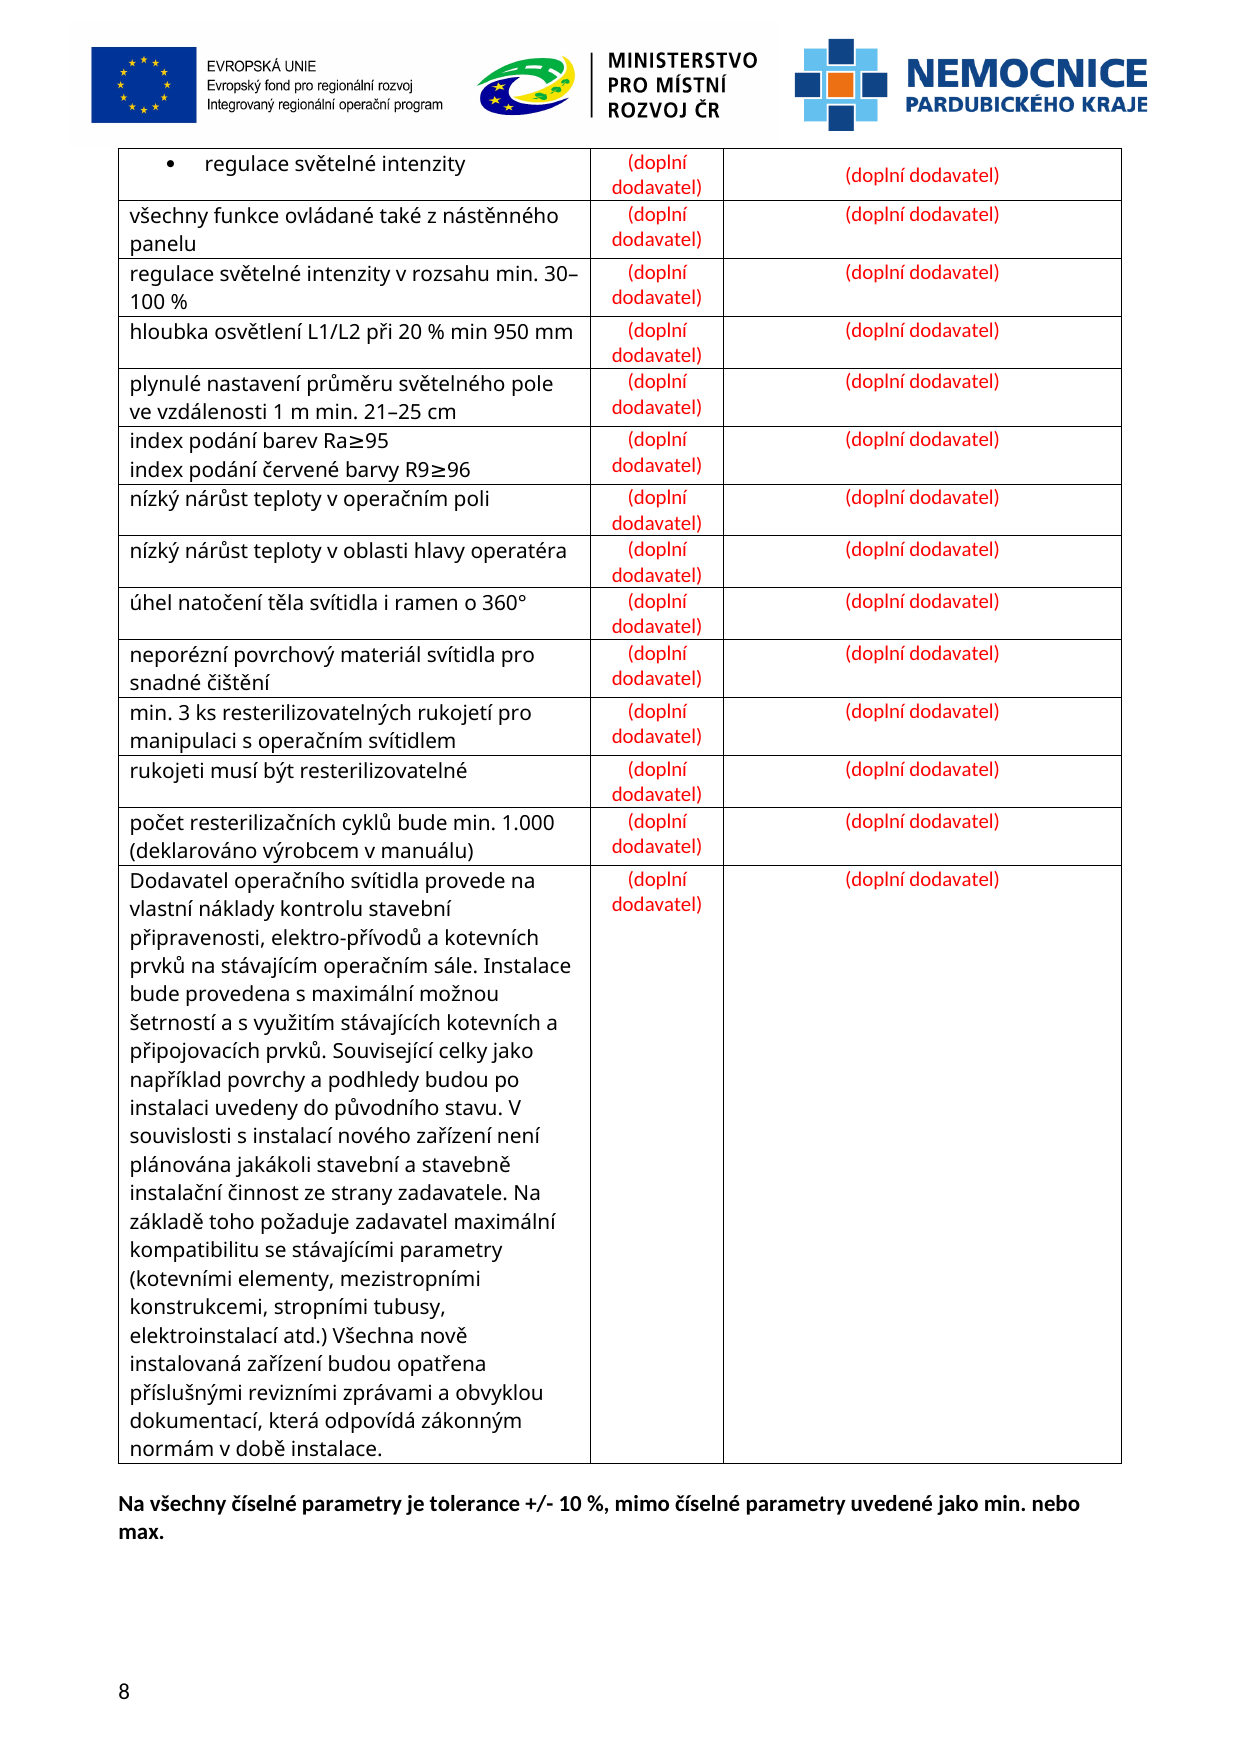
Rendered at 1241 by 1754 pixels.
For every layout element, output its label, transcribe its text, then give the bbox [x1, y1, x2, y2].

table_cell (doplní dodavatel) [724, 201, 1121, 258]
table_cell (doplní dodavatel) [724, 698, 1121, 755]
table_cell (doplní dodavatel) [591, 588, 723, 639]
table_cell (doplní dodavatel) [591, 201, 723, 258]
table_cell (doplní dodavatel) [724, 427, 1121, 483]
table_cell všechny funkce ovládané také z nástěnného panelu [119, 201, 590, 258]
picture [793, 37, 1148, 132]
table_cell (doplní dodavatel) [724, 317, 1121, 368]
table_cell regulace světelné intenzity v rozsahu min. 30–100 % [119, 259, 590, 316]
table_cell nízký nárůst teploty v operačním poli [119, 485, 590, 535]
table_cell plynulé nastavení průměru světelného pole ve vzdálenosti 1 m min. 21–25 cm [119, 369, 590, 426]
table_cell rukojeti musí být resterilizovatelné [119, 756, 590, 807]
table_cell (doplní dodavatel) [591, 317, 723, 368]
table_cell neporézní povrchový materiál svítidla pro snadné čištění [119, 640, 590, 697]
table_cell (doplní dodavatel) [724, 756, 1121, 807]
table_cell počet resterilizačních cyklů bude min. 1.000 (deklarováno výrobcem v manuálu) [119, 808, 590, 865]
table_cell (doplní dodavatel) [724, 536, 1121, 587]
table_cell (doplní dodavatel) [591, 866, 723, 1463]
table_cell nízký nárůst teploty v oblasti hlavy operatéra [119, 536, 590, 587]
table_cell (doplní dodavatel) [724, 866, 1121, 1463]
table_cell (doplní dodavatel) [724, 485, 1121, 535]
table_cell regulace světelné intenzity [119, 149, 590, 200]
table_cell (doplní dodavatel) [724, 369, 1121, 426]
table_cell (doplní dodavatel) [591, 536, 723, 587]
picture [68, 21, 780, 148]
table_cell (doplní dodavatel) [724, 808, 1121, 865]
table_cell (doplní dodavatel) [724, 259, 1121, 316]
table_cell hloubka osvětlení L1/L2 při 20 % min 950 mm [119, 317, 590, 368]
table_cell úhel natočení těla svítidla i ramen o 360° [119, 588, 590, 639]
table_cell (doplní dodavatel) [724, 640, 1121, 697]
table_cell index podání barev Ra≥95 index podání červené barvy R9≥96 [119, 427, 590, 483]
table_cell (doplní dodavatel) [591, 698, 723, 755]
table_cell (doplní dodavatel) [591, 756, 723, 807]
table_cell Dodavatel operačního svítidla provede na vlastní náklady kontrolu stavební připravenosti, elektro-přívodů a kotevních prvků na stávajícím operačním sále. Instalace bude provedena s maximální možnou šetrností a s využitím stávajících kotevních a připojovacích prvků. Související celky jako například povrchy a podhledy budou po instalaci uvedeny do původního stavu. V souvislosti s instalací nového zařízení není plánována jakákoli stavební a stavebně instalační činnost ze strany zadavatele. Na základě toho požaduje zadavatel maximální kompatibilitu se stávajícími parametry (kotevními elementy, mezistropními konstrukcemi, stropními tubusy, elektroinstalací atd.) Všechna nově instalovaná zařízení budou opatřena příslušnými revizními zprávami a obvyklou dokumentací, která odpovídá zákonným normám v době instalace. [119, 866, 590, 1463]
table_cell (doplní dodavatel) [591, 427, 723, 483]
table_cell (doplní dodavatel) [724, 588, 1121, 639]
table_cell (doplní dodavatel) [591, 259, 723, 316]
table_cell (doplní dodavatel) [724, 149, 1121, 200]
table_cell (doplní dodavatel) [591, 149, 723, 200]
table_cell (doplní dodavatel) [591, 640, 723, 697]
table_cell (doplní dodavatel) [591, 485, 723, 535]
table_cell min. 3 ks resterilizovatelných rukojetí pro manipulaci s operačním svítidlem [119, 698, 590, 755]
table_cell (doplní dodavatel) [591, 369, 723, 426]
subtitle Na všechny číselné parametry je tolerance +/- 10 %, mimo číselné parametry uvedené jako min. nebo max. [118, 1489, 1122, 1545]
table_cell (doplní dodavatel) [591, 808, 723, 865]
